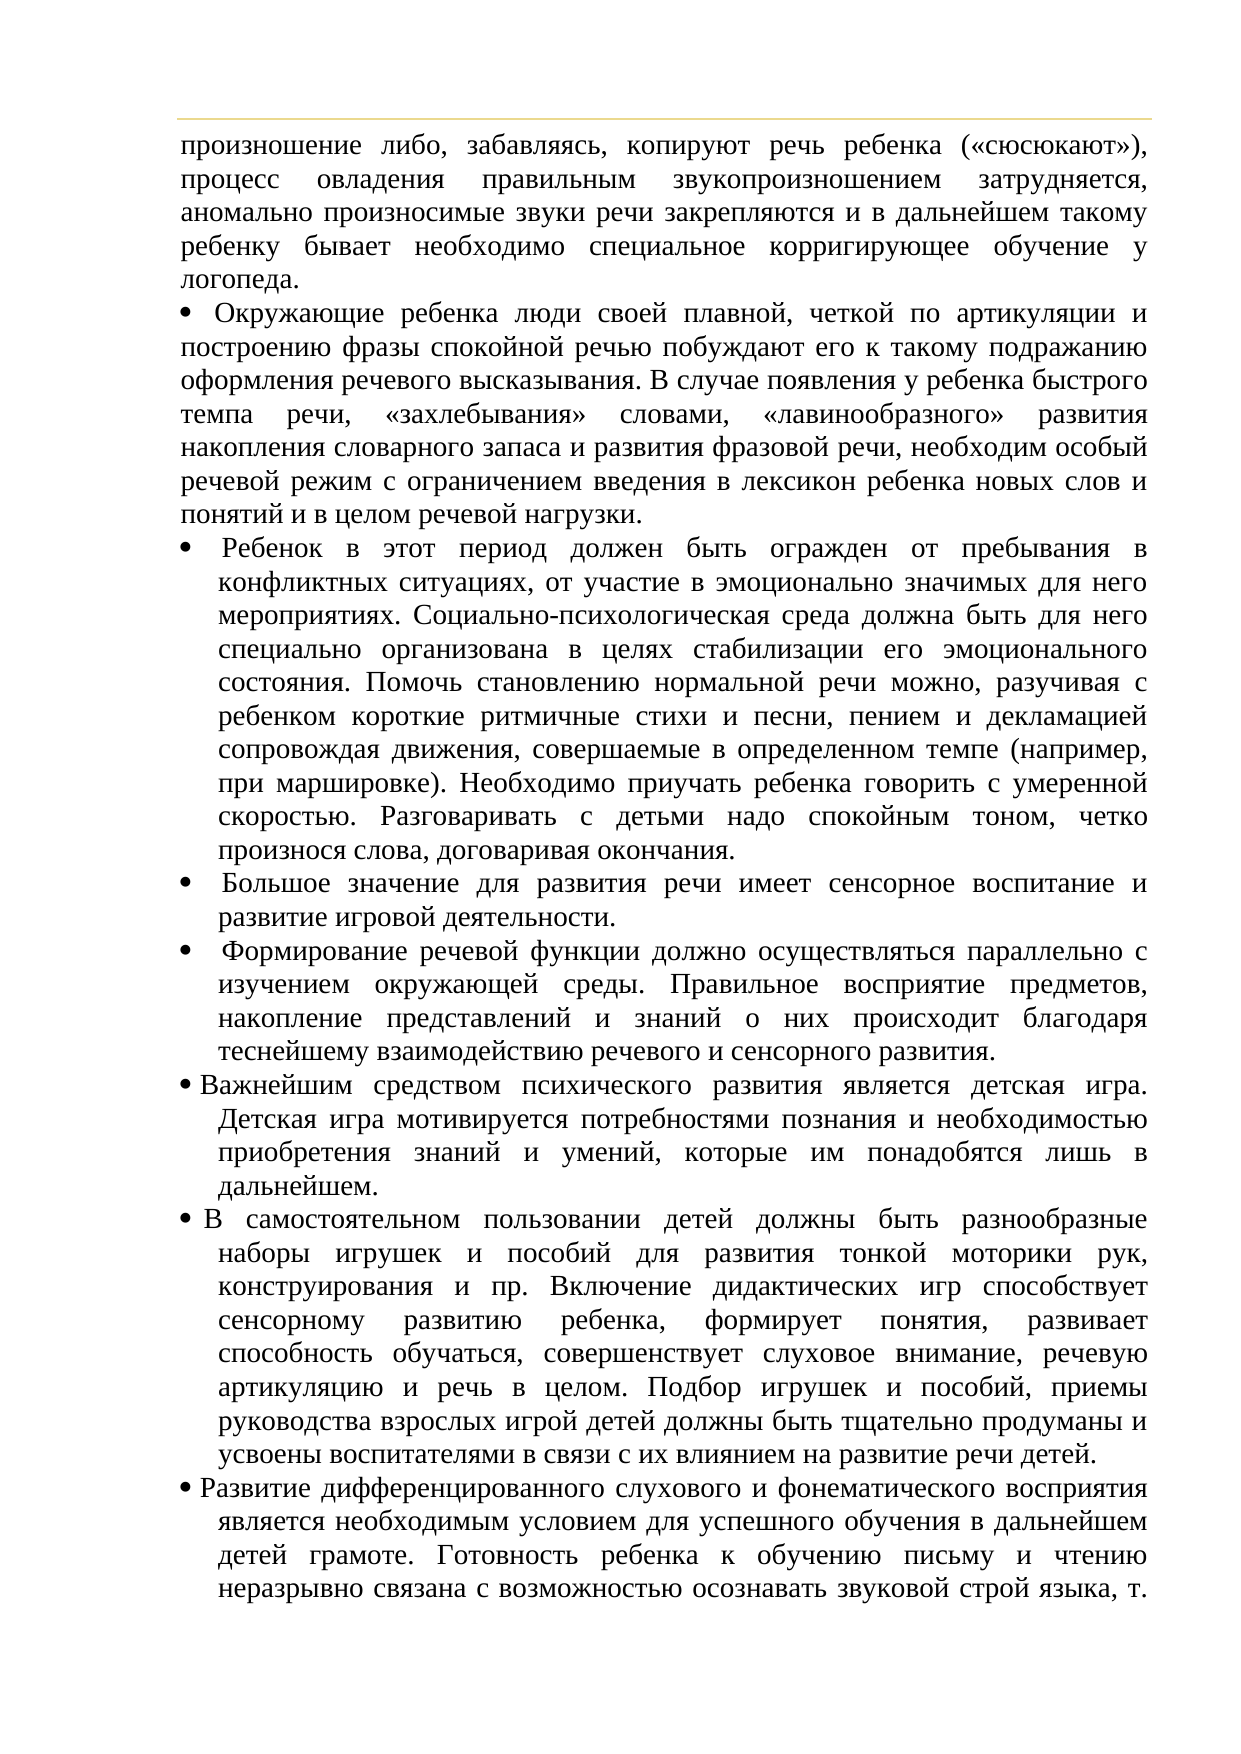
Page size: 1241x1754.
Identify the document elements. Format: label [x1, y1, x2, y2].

table_header [177, 120, 1152, 1612]
